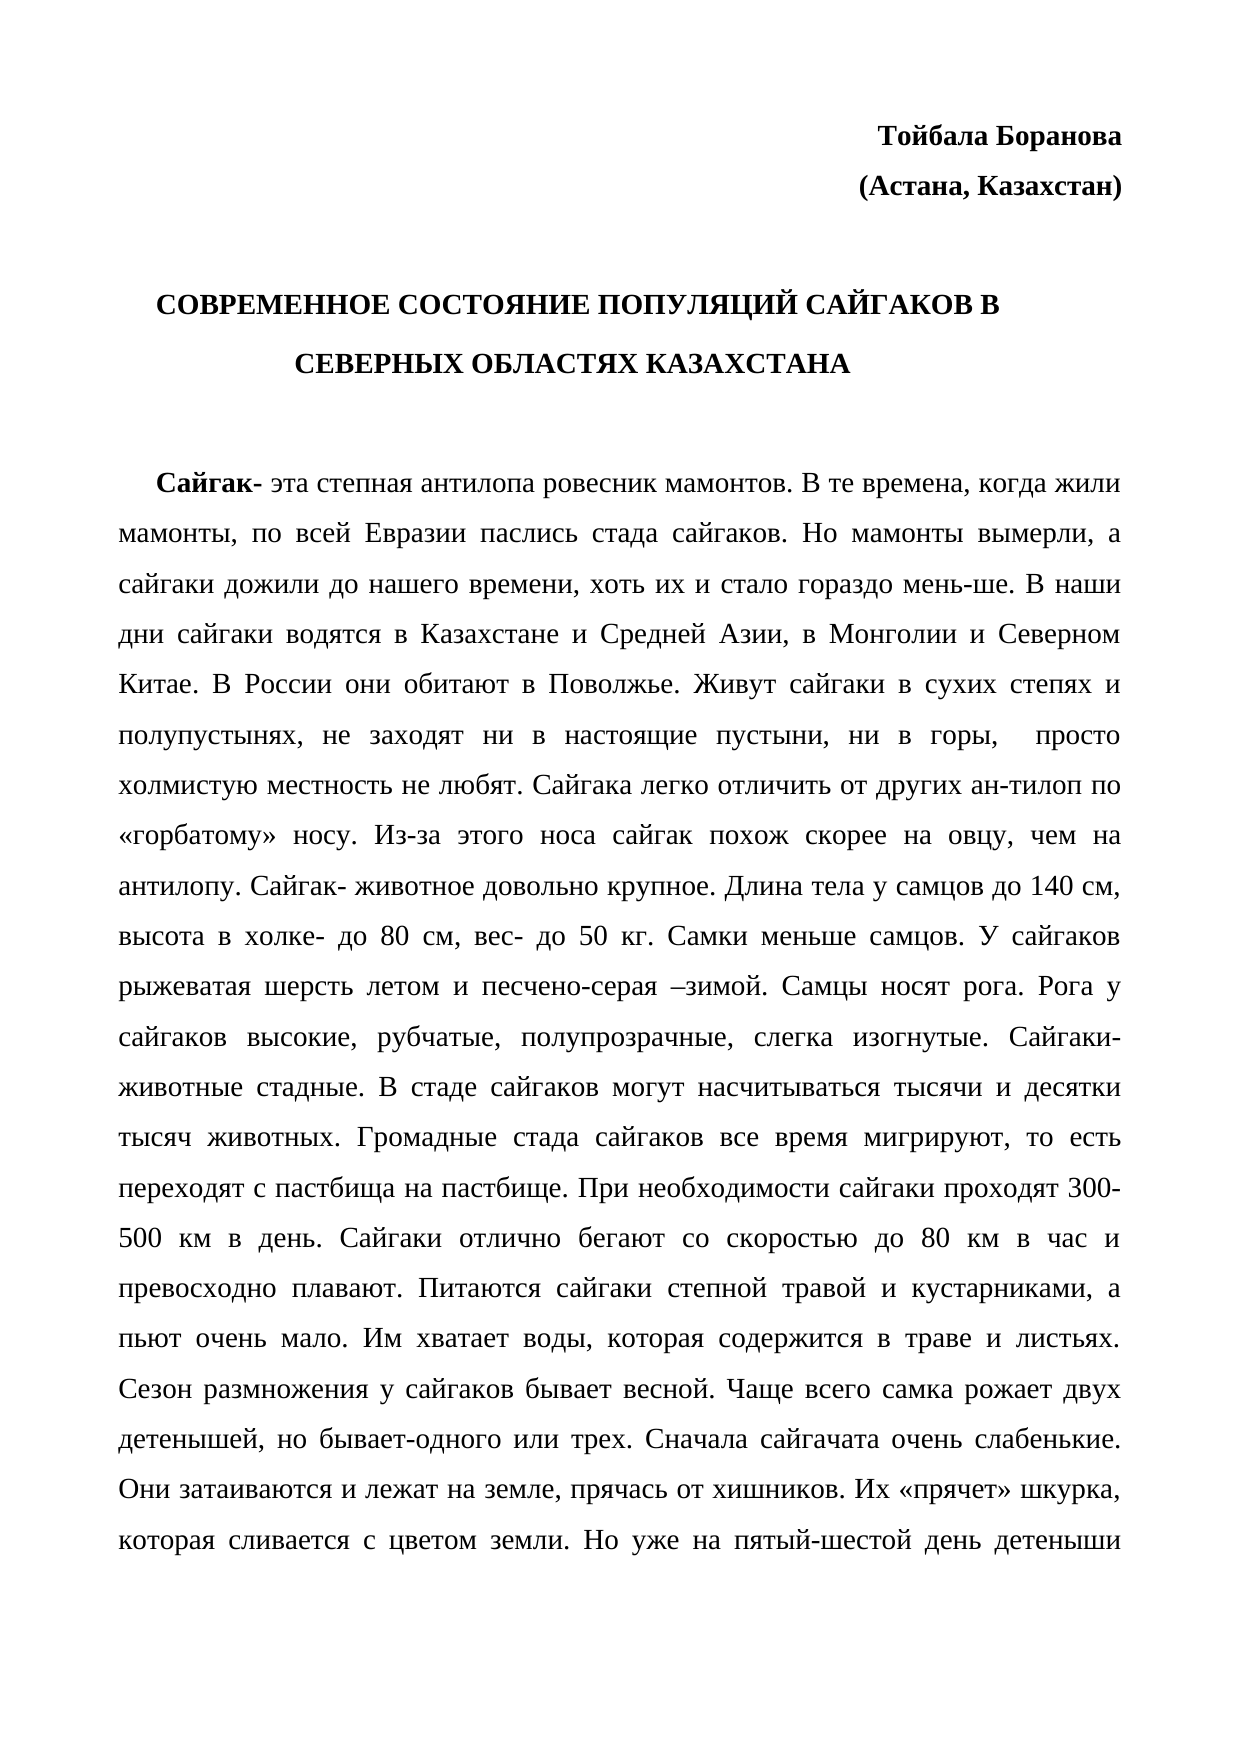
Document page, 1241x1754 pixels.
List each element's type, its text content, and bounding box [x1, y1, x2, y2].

text Тойбала Боранова [118, 118, 1122, 152]
text СОВРЕМЕННОЕ СОСТОЯНИЕ ПОПУЛЯЦИЙ САЙГАКОВ В [118, 287, 1122, 321]
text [118, 465, 1122, 1555]
text (Астана, Казахстан) [118, 168, 1122, 202]
text СЕВЕРНЫХ ОБЛАСТЯХ КАЗАХСТАНА [118, 347, 1122, 380]
